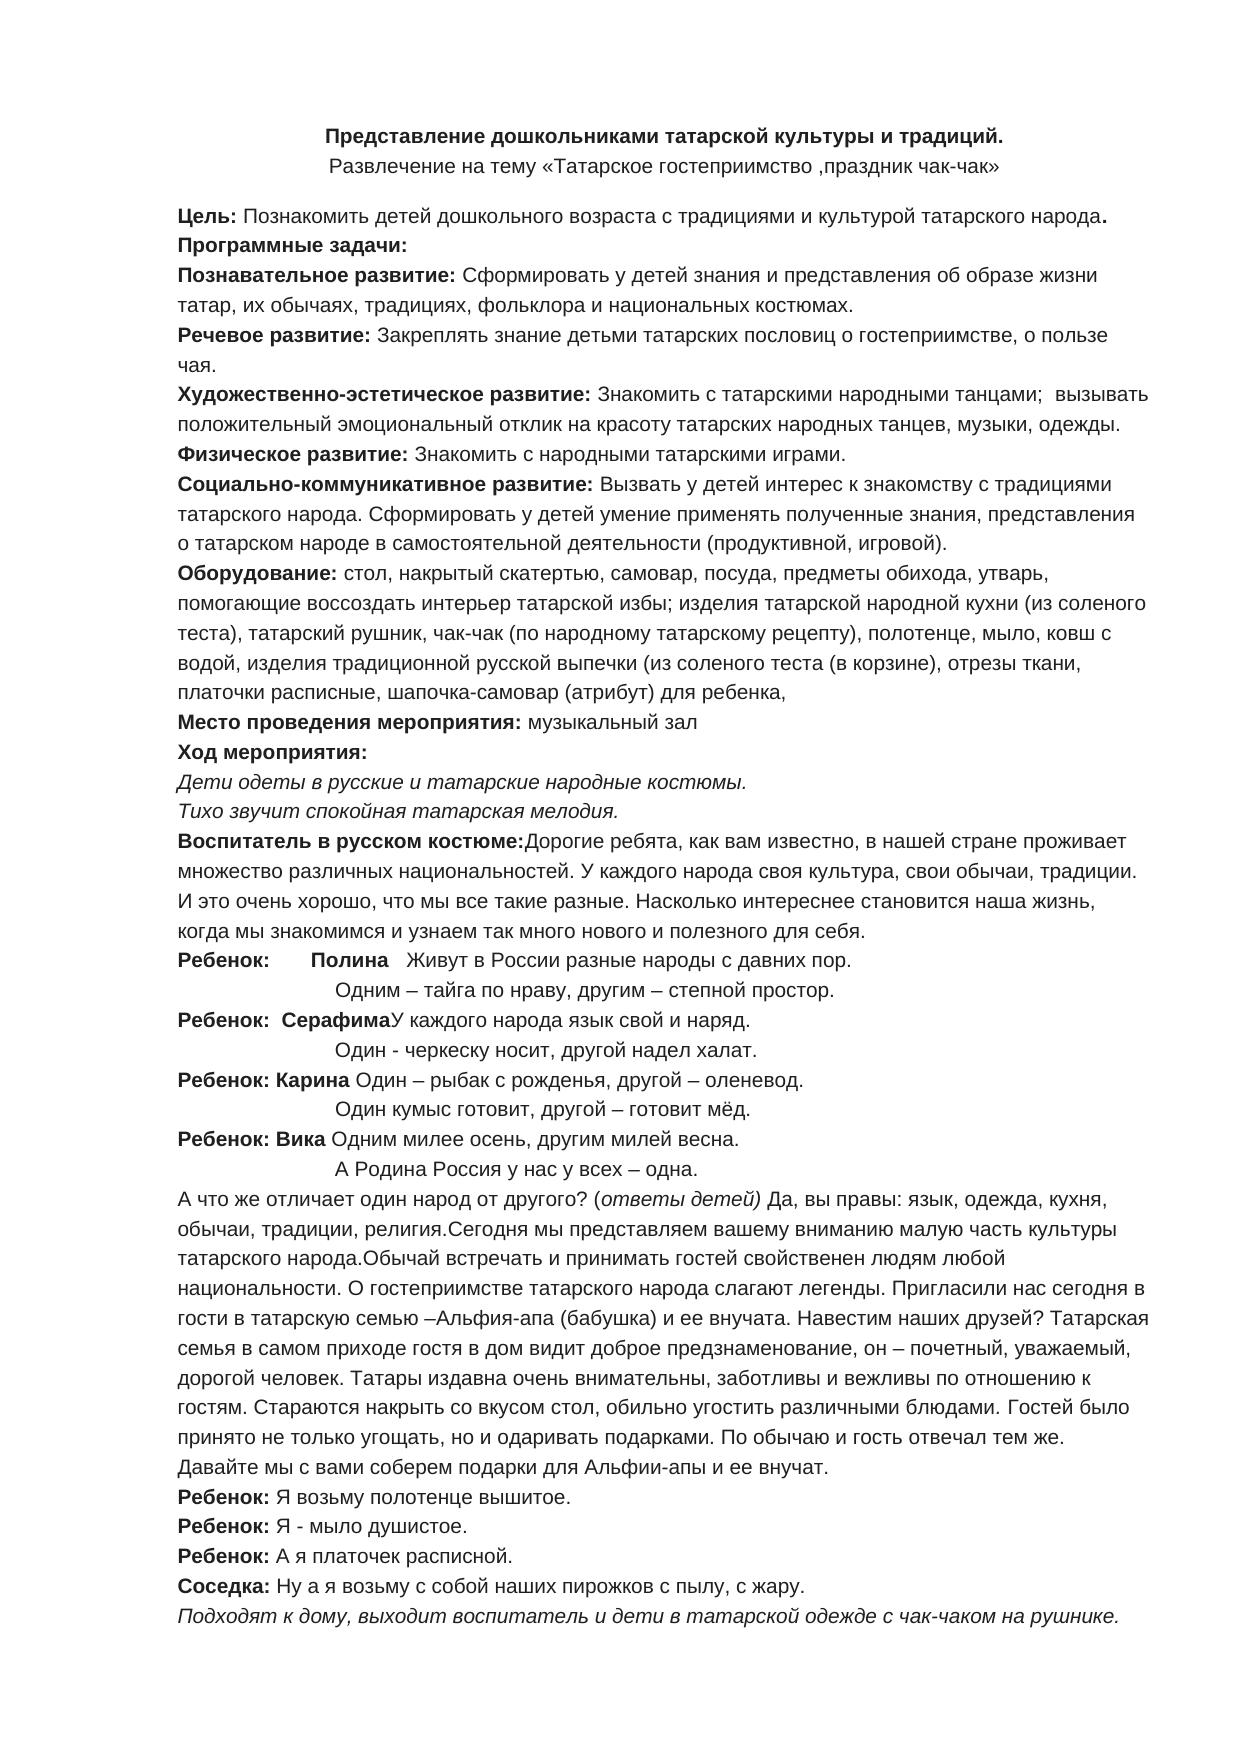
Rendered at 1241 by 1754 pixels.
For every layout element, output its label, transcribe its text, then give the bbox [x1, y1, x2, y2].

text Развлечение на тему «Татарское гостеприимство ,праздник чак-чак» [177, 148, 1152, 178]
text Программные задачи: [177, 227, 1152, 257]
text Познавательное развитие: Сформировать у детей знания и представления об образе жизни татар, их обычаях, традициях, фольклора и национальных костюмах. [177, 257, 1152, 317]
text Художественно-эстетическое развитие: Знакомить с татарскими народными танцами; вызывать положительный эмоциональный отклик на красоту татарских народных танцев, музыки, одежды. [177, 376, 1152, 436]
text Соседка: Ну а я возьму с собой наших пирожков с пылу, с жару. [177, 1568, 1152, 1598]
text Социально-коммуникативное развитие: Вызвать у детей интерес к знакомству с традициями татарского народа. Сформировать у детей умение применять полученные знания, представления о татарском народе в самостоятельной деятельности (продуктивной, игровой). [177, 466, 1152, 555]
text Цель: Познакомить детей дошкольного возраста с традициями и культурой татарского народа. [177, 198, 1152, 227]
text Дети одеты в русские и татарские народные костюмы. [177, 764, 1152, 793]
text Подходят к дому, выходит воспитатель и дети в татарской одежде с чак-чаком на рушнике. [177, 1598, 1152, 1628]
text Воспитатель в русском костюме:Дорогие ребята, как вам известно, в нашей стране проживает множество различных национальностей. У каждого народа своя культура, свои обычаи, традиции. И это очень хорошо, что мы все такие разные. Насколько интереснее становится наша жизнь, когда мы знакомимся и узнаем так много нового и полезного для себя. [177, 823, 1152, 942]
text Ребенок: Я - мыло душистое. [177, 1508, 1152, 1538]
text Речевое развитие: Закреплять знание детьми татарских пословиц о гостеприимстве, о пользе чая. [177, 317, 1152, 376]
text Ребенок: А я платочек расписной. [177, 1538, 1152, 1568]
text Представление дошкольниками татарской культуры и традиций. [177, 118, 1152, 148]
text Ребенок: Полина Живут в России разные народы с давних пор. Одним – тайга по нраву, другим – степной простор. Ребенок: СерафимаУ каждого народа язык свой и наряд. Один - черкеску носит, другой надел халат. Ребенок: Карина Один – рыбак с рожденья, другой – оленевод. Один кумыс готовит, другой – готовит мёд. Ребенок: Вика Одним милее осень, другим милей весна. А Родина Россия у нас у всех – одна. [177, 942, 1152, 1181]
text Оборудование: стол, накрытый скатертью, самовар, посуда, предметы обихода, утварь, помогающие воссоздать интерьер татарской избы; изделия татарской народной кухни (из соленого теста), татарский рушник, чак-чак (по народному татарскому рецепту), полотенце, мыло, ковш с водой, изделия традиционной русской выпечки (из соленого теста (в корзине), отрезы ткани, платочки расписные, шапочка-самовар (атрибут) для ребенка, [177, 555, 1152, 704]
text Ход мероприятия: [177, 734, 1152, 764]
text Тихо звучит спокойная татарская мелодия. [177, 793, 1152, 823]
text Место проведения мероприятия: музыкальный зал [177, 704, 1152, 734]
text Физическое развитие: Знакомить с народными татарскими играми. [177, 436, 1152, 466]
text А что же отличает один народ от другого? (ответы детей) Да, вы правы: язык, одежда, кухня, обычаи, традиции, религия.Сегодня мы представляем вашему вниманию малую часть культуры татарского народа.Обычай встречать и принимать гостей свойственен людям любой национальности. О гостеприимстве татарского народа слагают легенды. Пригласили нас сегодня в гости в татарскую семью –Альфия-апа (бабушка) и ее внучата. Навестим наших друзей? Татарская семья в самом приходе гостя в дом видит доброе предзнаменование, он – почетный, уважаемый, дорогой человек. Татары издавна очень внимательны, заботливы и вежливы по отношению к гостям. Стараются накрыть со вкусом стол, обильно угостить различными блюдами. Гостей было принято не только угощать, но и одаривать подарками. По обычаю и гость отвечал тем же. Давайте мы с вами соберем подарки для Альфии-апы и ее внучат. Ребенок: Я возьму полотенце вышитое. [177, 1181, 1152, 1508]
